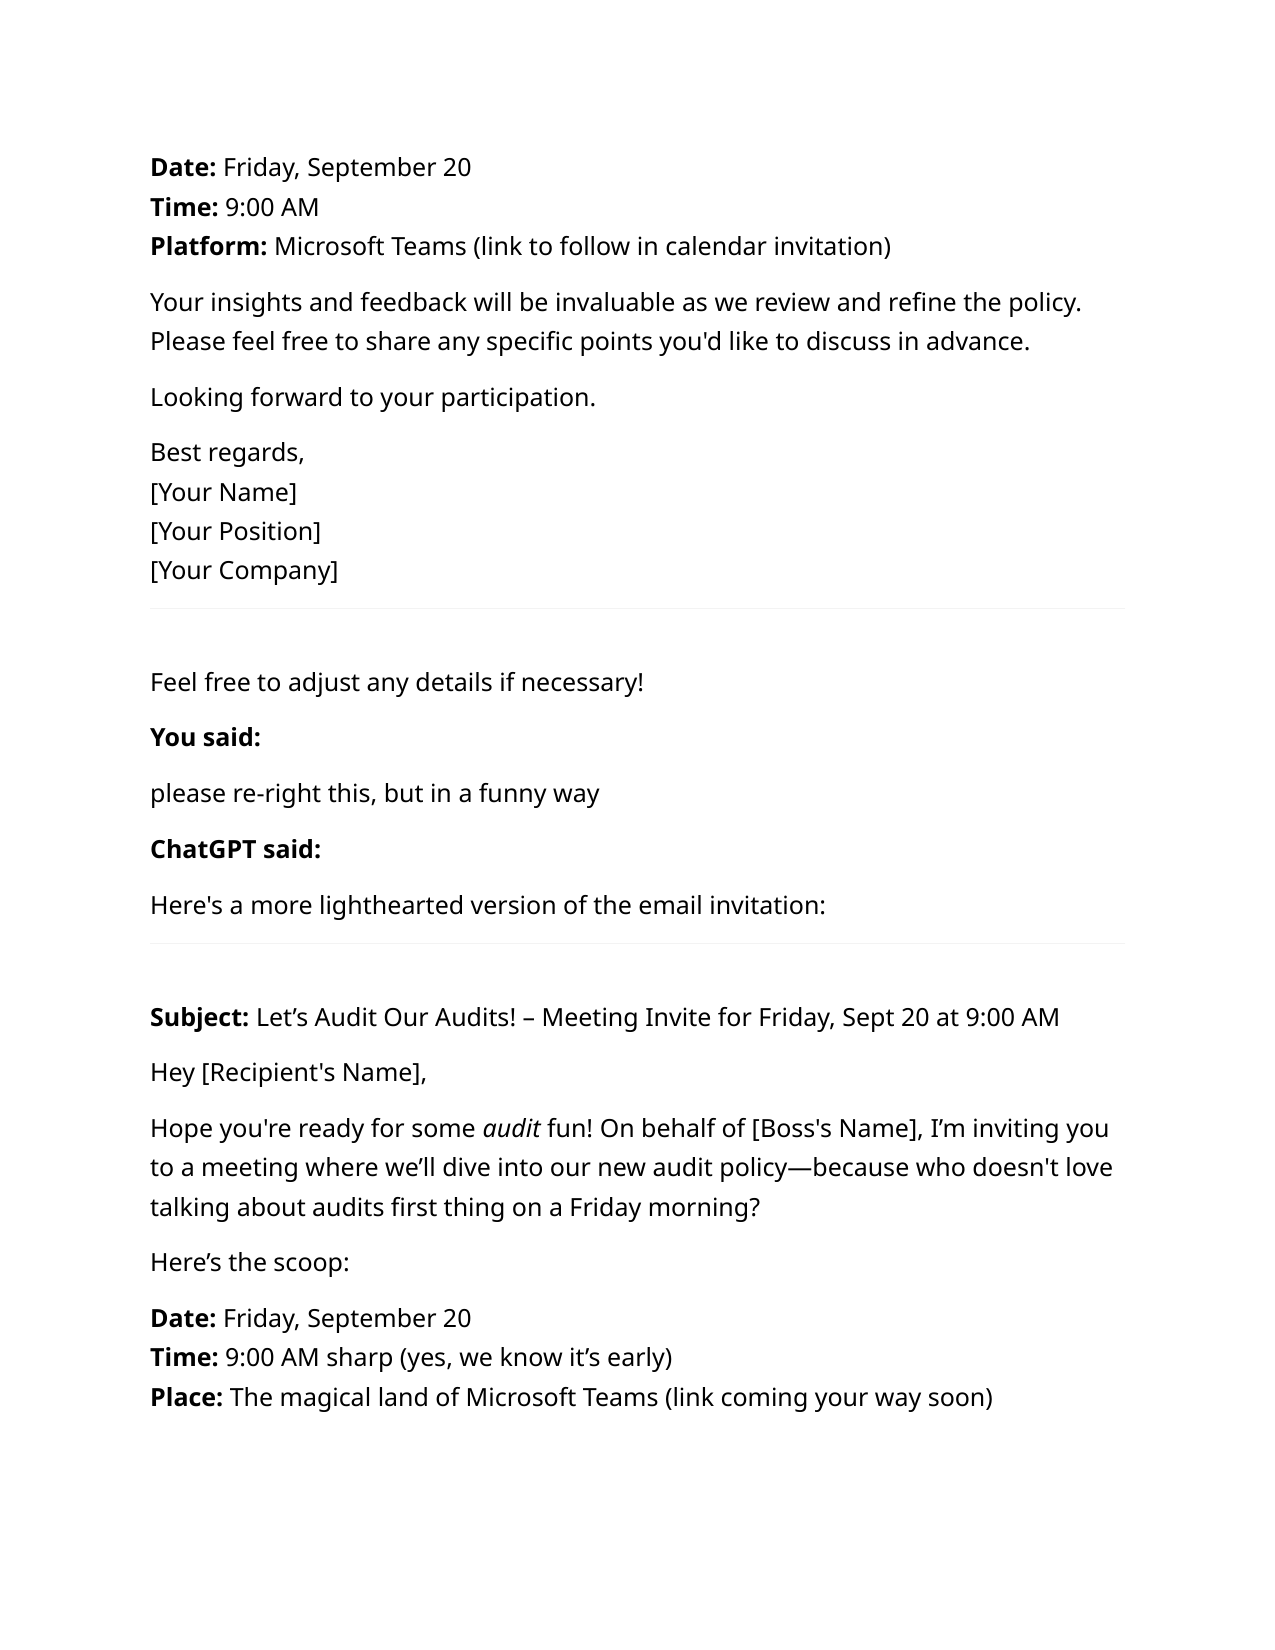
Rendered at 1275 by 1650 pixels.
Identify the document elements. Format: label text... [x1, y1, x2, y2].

text Date: Friday, September 20 Time: 9:00 AM Platform: Microsoft Teams (link to follow in calendar invitation) [150, 150, 1125, 262]
text Date: Friday, September 20 Time: 9:00 AM sharp (yes, we know it’s early) Place: The magical land of Microsoft Teams (link coming your way soon) [150, 1301, 1125, 1413]
text Feel free to adjust any details if necessary! [150, 664, 1125, 698]
text ChatGPT said: [150, 832, 1125, 866]
text Best regards, [Your Name] [Your Position] [Your Company] [150, 435, 1125, 587]
text Your insights and feedback will be invaluable as we review and refine the policy. Please feel free to share any specific points you'd like to discuss in advance. [150, 284, 1125, 357]
text Subject: Let’s Audit Our Audits! – Meeting Invite for Friday, Sept 20 at 9:00 AM [150, 999, 1125, 1033]
text Here's a more lighthearted version of the email invitation: [150, 887, 1125, 922]
text Here’s the scoop: [150, 1245, 1125, 1279]
text please re-right this, but in a funny way [150, 776, 1125, 810]
text Hope you're ready for some audit fun! On behalf of [Boss's Name], I’m inviting you to a meeting where we’ll dive into our new audit policy—because who doesn't love talking about audits first thing on a Friday morning? [150, 1111, 1125, 1223]
text Hey [Recipient's Name], [150, 1055, 1125, 1089]
text Looking forward to your participation. [150, 379, 1125, 413]
text You said: [150, 720, 1125, 754]
